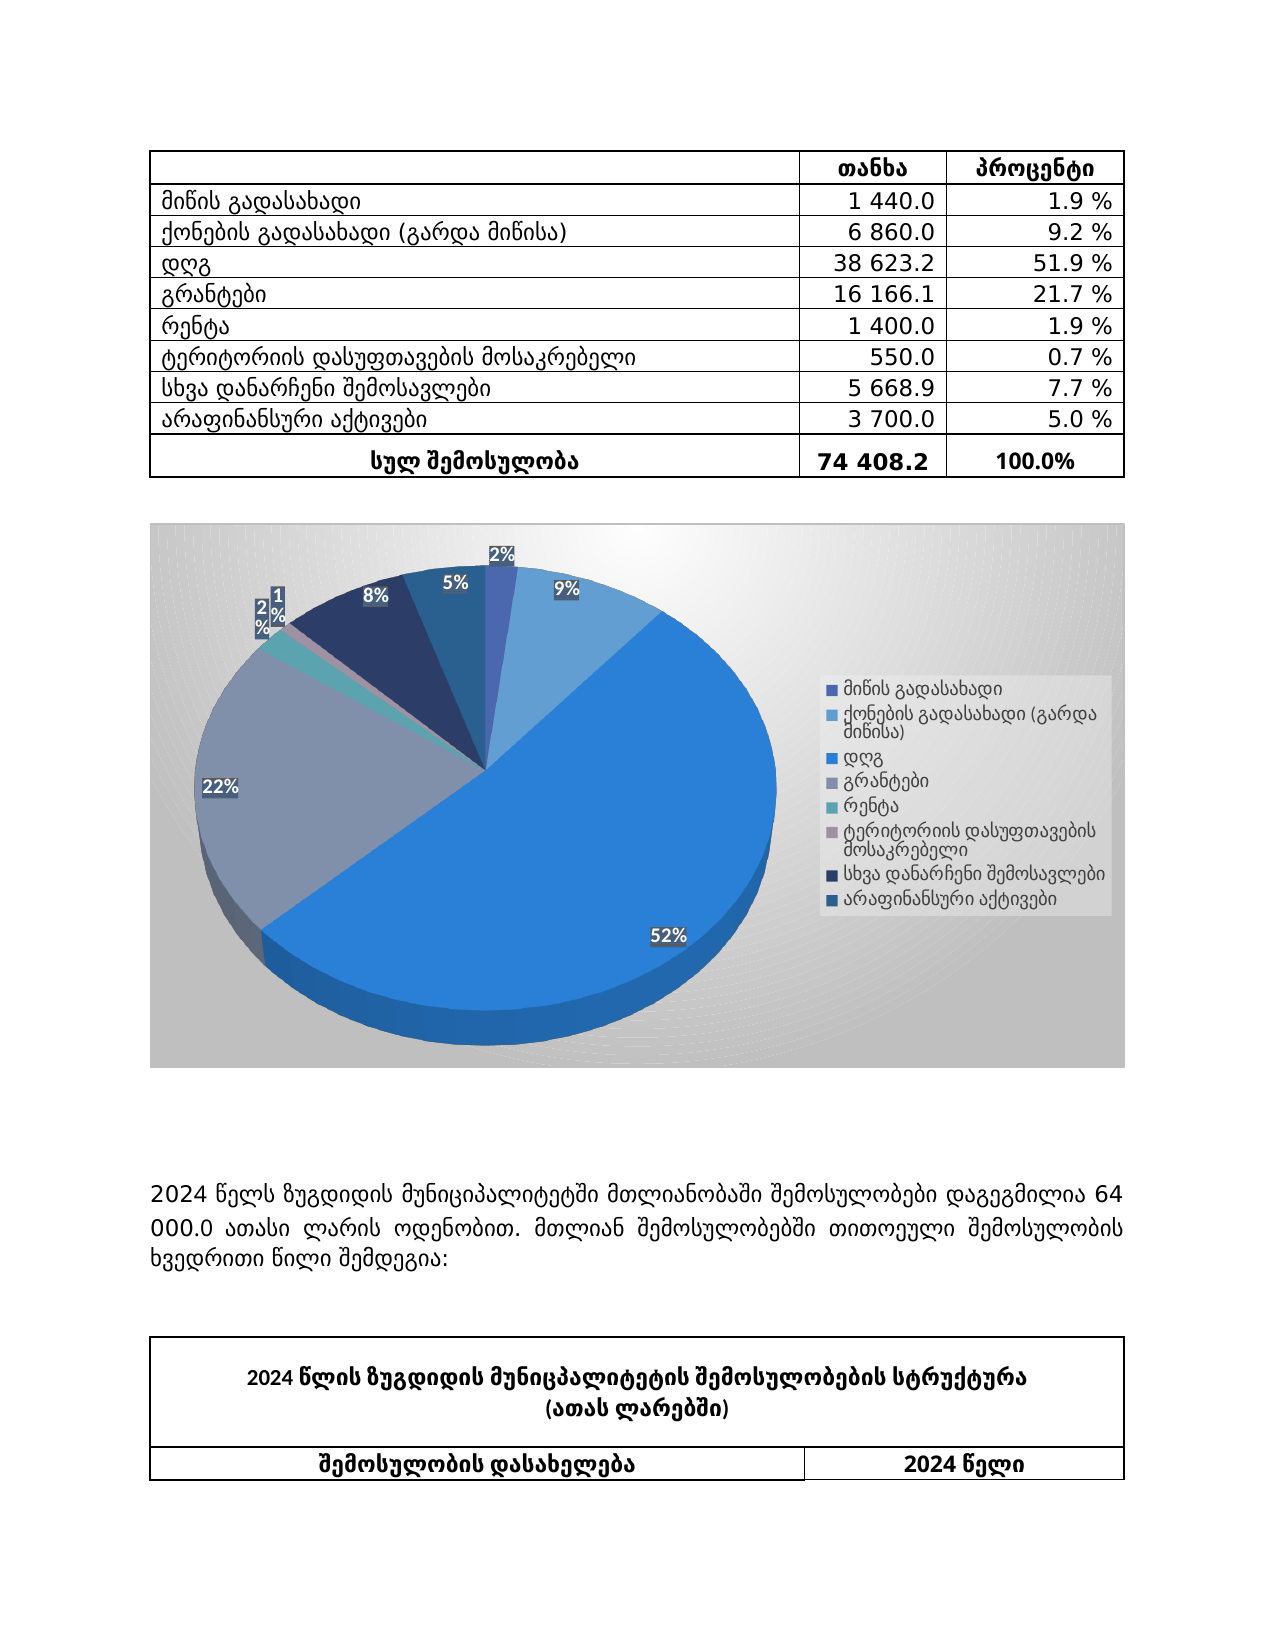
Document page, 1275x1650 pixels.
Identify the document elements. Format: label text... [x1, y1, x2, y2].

table_cell პროცენტი [947, 152, 1123, 183]
table_cell გრანტები [151, 278, 799, 308]
table_cell 2024 წელი [805, 1448, 1123, 1479]
table_cell თანხა [800, 152, 946, 183]
table_cell 1.9 % [947, 309, 1123, 339]
table_cell მიწის გადასახადი [151, 185, 799, 214]
table_cell 51.9 % [947, 247, 1123, 277]
table_cell ტერიტორიის დასუფთავების მოსაკრებელი [151, 341, 799, 371]
table_cell 1 440.0 [800, 185, 946, 214]
table_cell 16 166.1 [800, 278, 946, 308]
table_cell 5.0 % [947, 403, 1123, 433]
table_cell 1.9 % [947, 185, 1123, 214]
table_cell 38 623.2 [800, 247, 946, 277]
text 2024 წელს ზუგდიდის მუნიციპალიტეტში მთლიანობაში შემოსულობები დაგეგმილია 64 000.0 ათასი ლარის ოდენობით. მთლიან შემოსულობებში თითოეული შემოსულობის ხვედრითი წილი შემდეგია: [150, 1178, 1125, 1272]
table_cell არაფინანსური აქტივები [151, 403, 799, 433]
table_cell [151, 1448, 804, 1479]
table_cell 21.7 % [947, 278, 1123, 308]
table_cell რენტა [151, 309, 799, 339]
table_cell 74 408.2 [800, 435, 946, 476]
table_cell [151, 152, 799, 183]
table_cell 6 860.0 [800, 216, 946, 246]
table_cell სხვა დანარჩენი შემოსავლები [151, 372, 799, 402]
table_cell 5 668.9 [800, 372, 946, 402]
table_cell 550.0 [800, 341, 946, 371]
table_header 2024 წლის ზუგდიდის მუნიცპალიტეტის შემოსულობების სტრუქტურა (ათას ლარებში) [151, 1338, 1123, 1446]
table_cell 1 400.0 [800, 309, 946, 339]
table_cell 0.7 % [947, 341, 1123, 371]
table_cell 3 700.0 [800, 403, 946, 433]
table_cell დღგ [151, 247, 799, 277]
table_cell 9.2 % [947, 216, 1123, 246]
table_cell ქონების გადასახადი (გარდა მიწისა) [151, 216, 799, 246]
table_cell 100.0% [947, 435, 1123, 476]
table_cell სულ შემოსულობა [151, 435, 799, 476]
table_cell 7.7 % [947, 372, 1123, 402]
